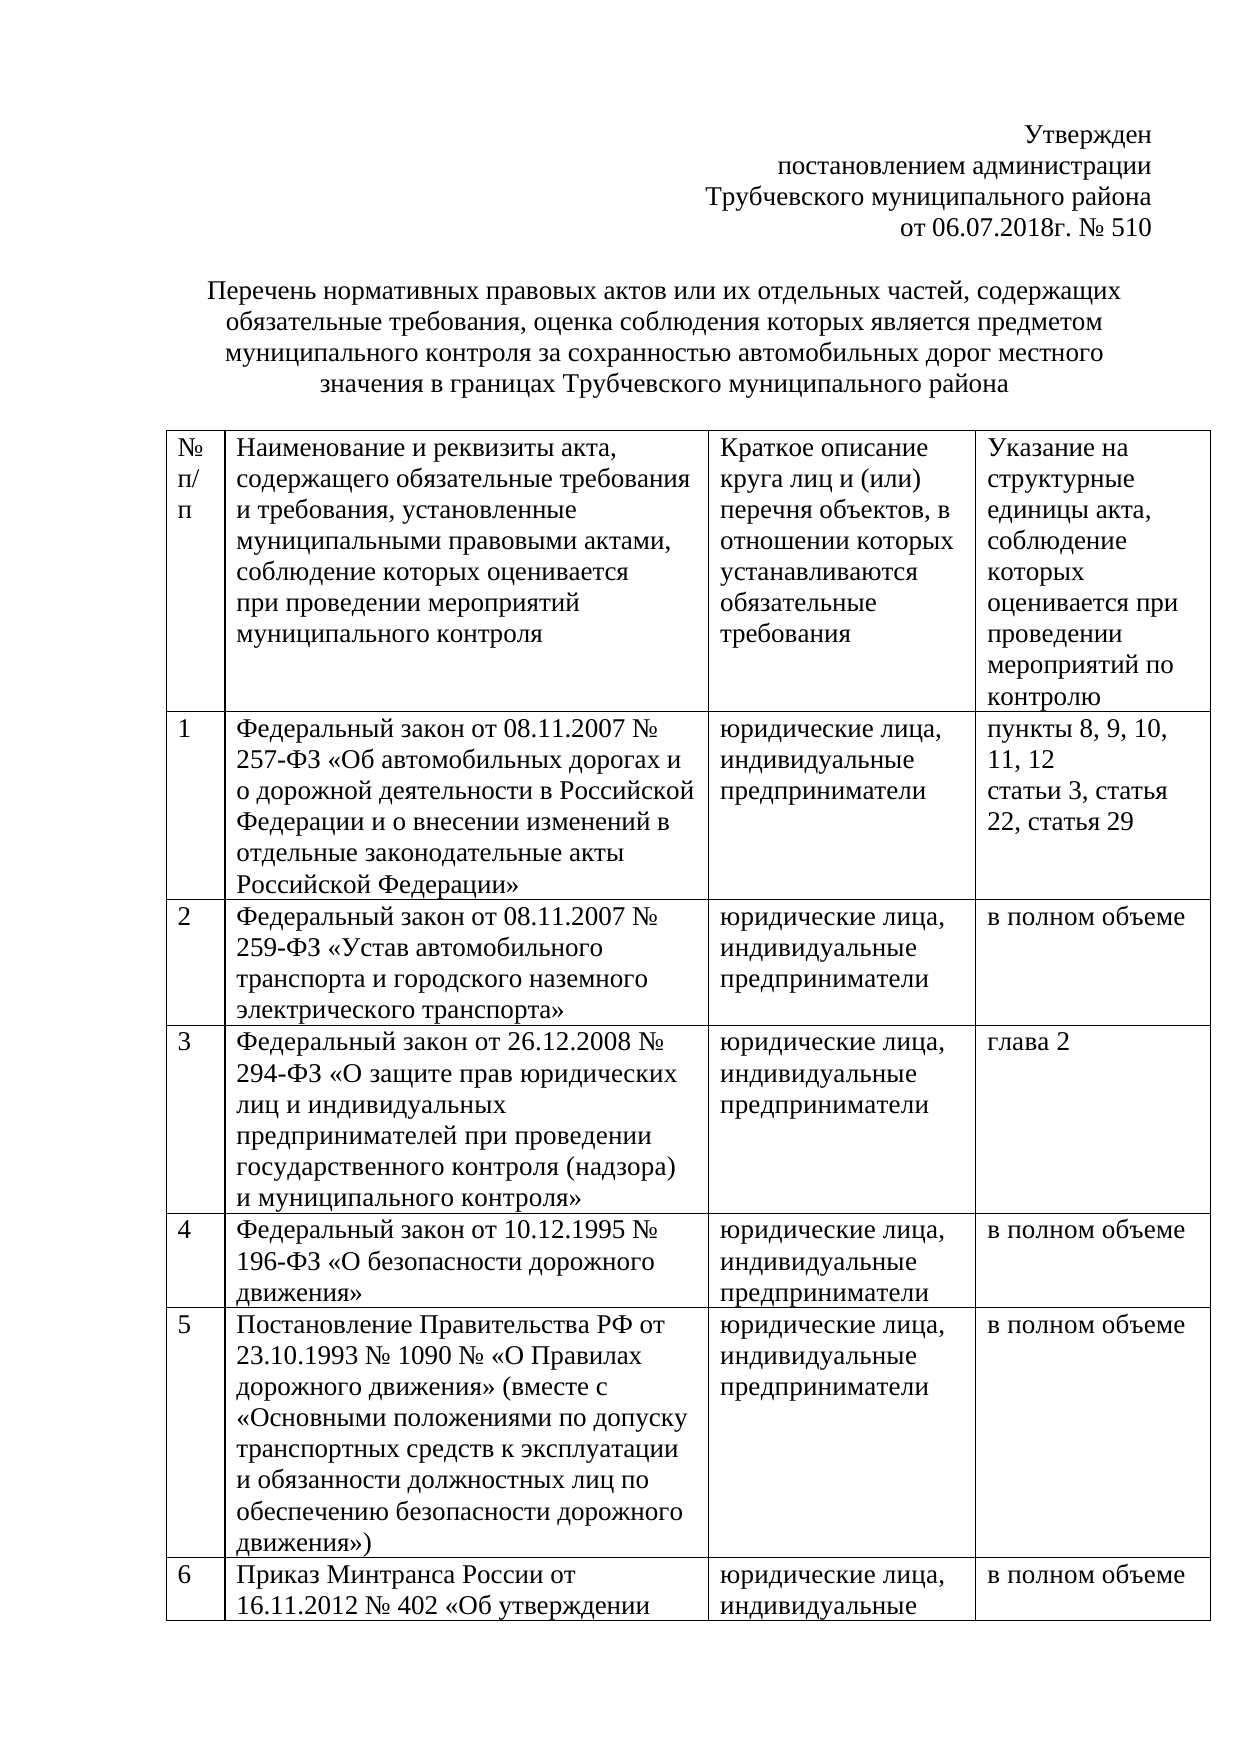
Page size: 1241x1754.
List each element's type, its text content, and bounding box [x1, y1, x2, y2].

table_cell Федеральный закон от 26.12.2008 № 294-ФЗ «О защите прав юридических лиц и индивидуальных предпринимателей при проведении государственного контроля (надзора) и муниципального контроля» [226, 1026, 708, 1212]
table_cell пункты 8, 9, 10, 11, 12 статьи 3, статья 22, статья 29 [976, 712, 1210, 899]
table_cell Федеральный закон от 08.11.2007 № 259-ФЗ «Устав автомобильного транспорта и городского наземного электрического транспорта» [226, 900, 708, 1024]
text Перечень нормативных правовых актов или их отдельных частей, содержащих обязательные требования, оценка соблюдения которых является предметом муниципального контроля за сохранностью автомобильных дорог местного значения в границах Трубчевского муниципального района [177, 243, 1152, 398]
text Трубчевского муниципального района [177, 180, 1152, 212]
table_header Указание на структурные единицы акта, соблюдение которых оценивается при проведении мероприятий по контролю [976, 431, 1210, 711]
text постановлением администрации [177, 149, 1152, 180]
table_cell глава 2 [976, 1026, 1210, 1212]
table_cell Постановление Правительства РФ от 23.10.1993 № 1090 № «О Правилах дорожного движения» (вместе с «Основными положениями по допуску транспортных средств к эксплуатации и обязанности должностных лиц по обеспечению безопасности дорожного движения») [226, 1308, 708, 1557]
table_cell Федеральный закон от 08.11.2007 № 257-ФЗ «Об автомобильных дорогах и о дорожной деятельности в Российской Федерации и о внесении изменений в отдельные законодательные акты Российской Федерации» [226, 712, 708, 899]
text Утвержден [177, 118, 1152, 149]
table_header Краткое описание круга лиц и (или) перечня объектов, в отношении которых устанавливаются обязательные требования [709, 431, 975, 711]
table_cell 4 [167, 1214, 224, 1307]
table_cell 1 [167, 712, 224, 899]
table_cell 2 [167, 900, 224, 1024]
table_cell 5 [167, 1308, 224, 1557]
table_cell юридические лица, индивидуальные предприниматели [709, 712, 975, 899]
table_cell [226, 1558, 708, 1620]
table_cell юридические лица, индивидуальные предприниматели [709, 1026, 975, 1212]
table_cell в полном объеме [976, 1308, 1210, 1557]
table_header № п/п [167, 431, 224, 711]
table_header Наименование и реквизиты акта, содержащего обязательные требования и требования, установленные муниципальными правовыми актами, соблюдение которых оценивается при проведении мероприятий муниципального контроля [226, 431, 708, 711]
table_cell юридические лица, индивидуальные предприниматели [709, 1308, 975, 1557]
table_cell юридические лица, индивидуальные предприниматели [709, 900, 975, 1024]
table_cell в полном объеме [976, 1214, 1210, 1307]
table_cell в полном объеме [976, 1558, 1210, 1620]
text от 06.07.2018г. № 510 [177, 212, 1152, 243]
table_cell Федеральный закон от 10.12.1995 № 196-ФЗ «О безопасности дорожного движения» [226, 1214, 708, 1307]
table_cell в полном объеме [976, 900, 1210, 1024]
table_cell 6 [167, 1558, 224, 1620]
table_cell 3 [167, 1026, 224, 1212]
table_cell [709, 1558, 975, 1620]
table_cell юридические лица, индивидуальные предприниматели [709, 1214, 975, 1307]
